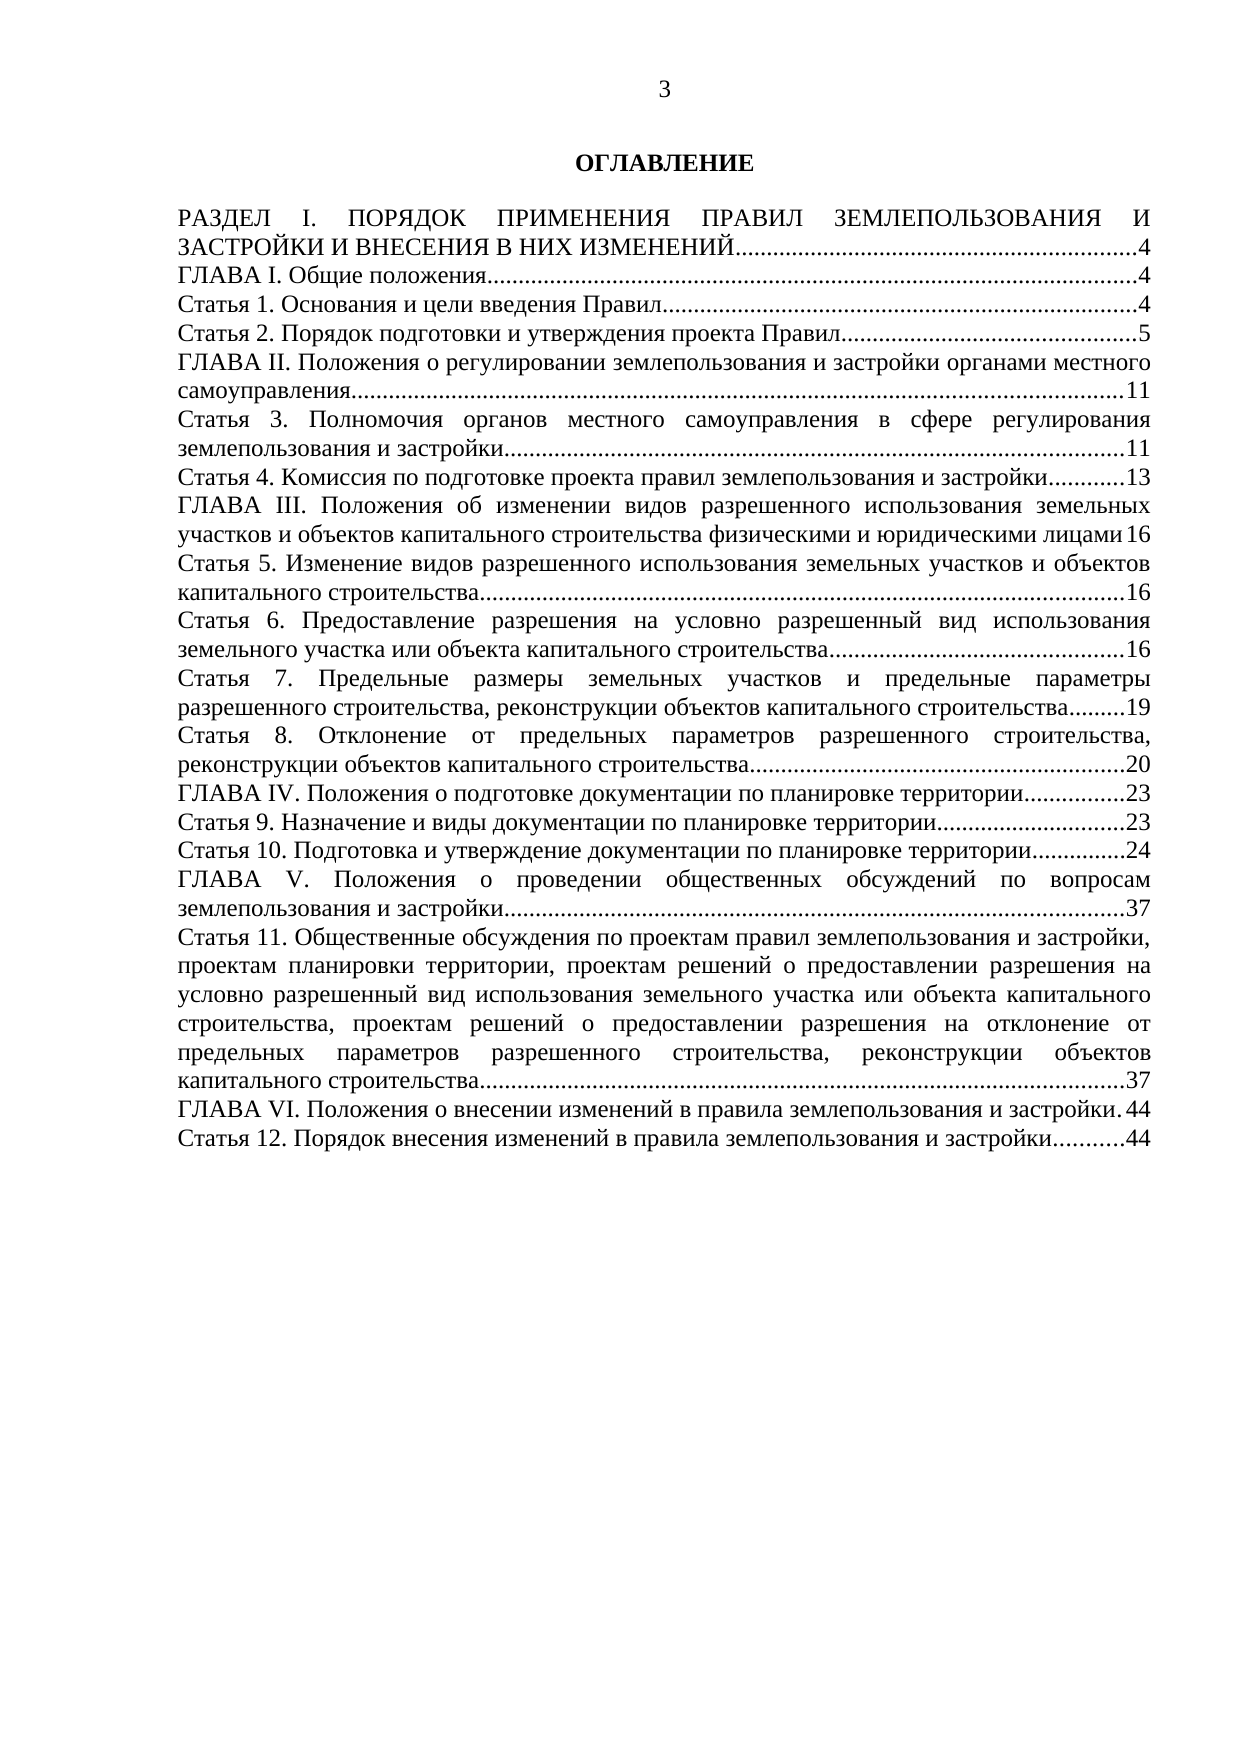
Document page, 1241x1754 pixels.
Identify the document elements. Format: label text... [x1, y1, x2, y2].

text ОГЛАВЛЕНИЕ [177, 148, 1152, 176]
